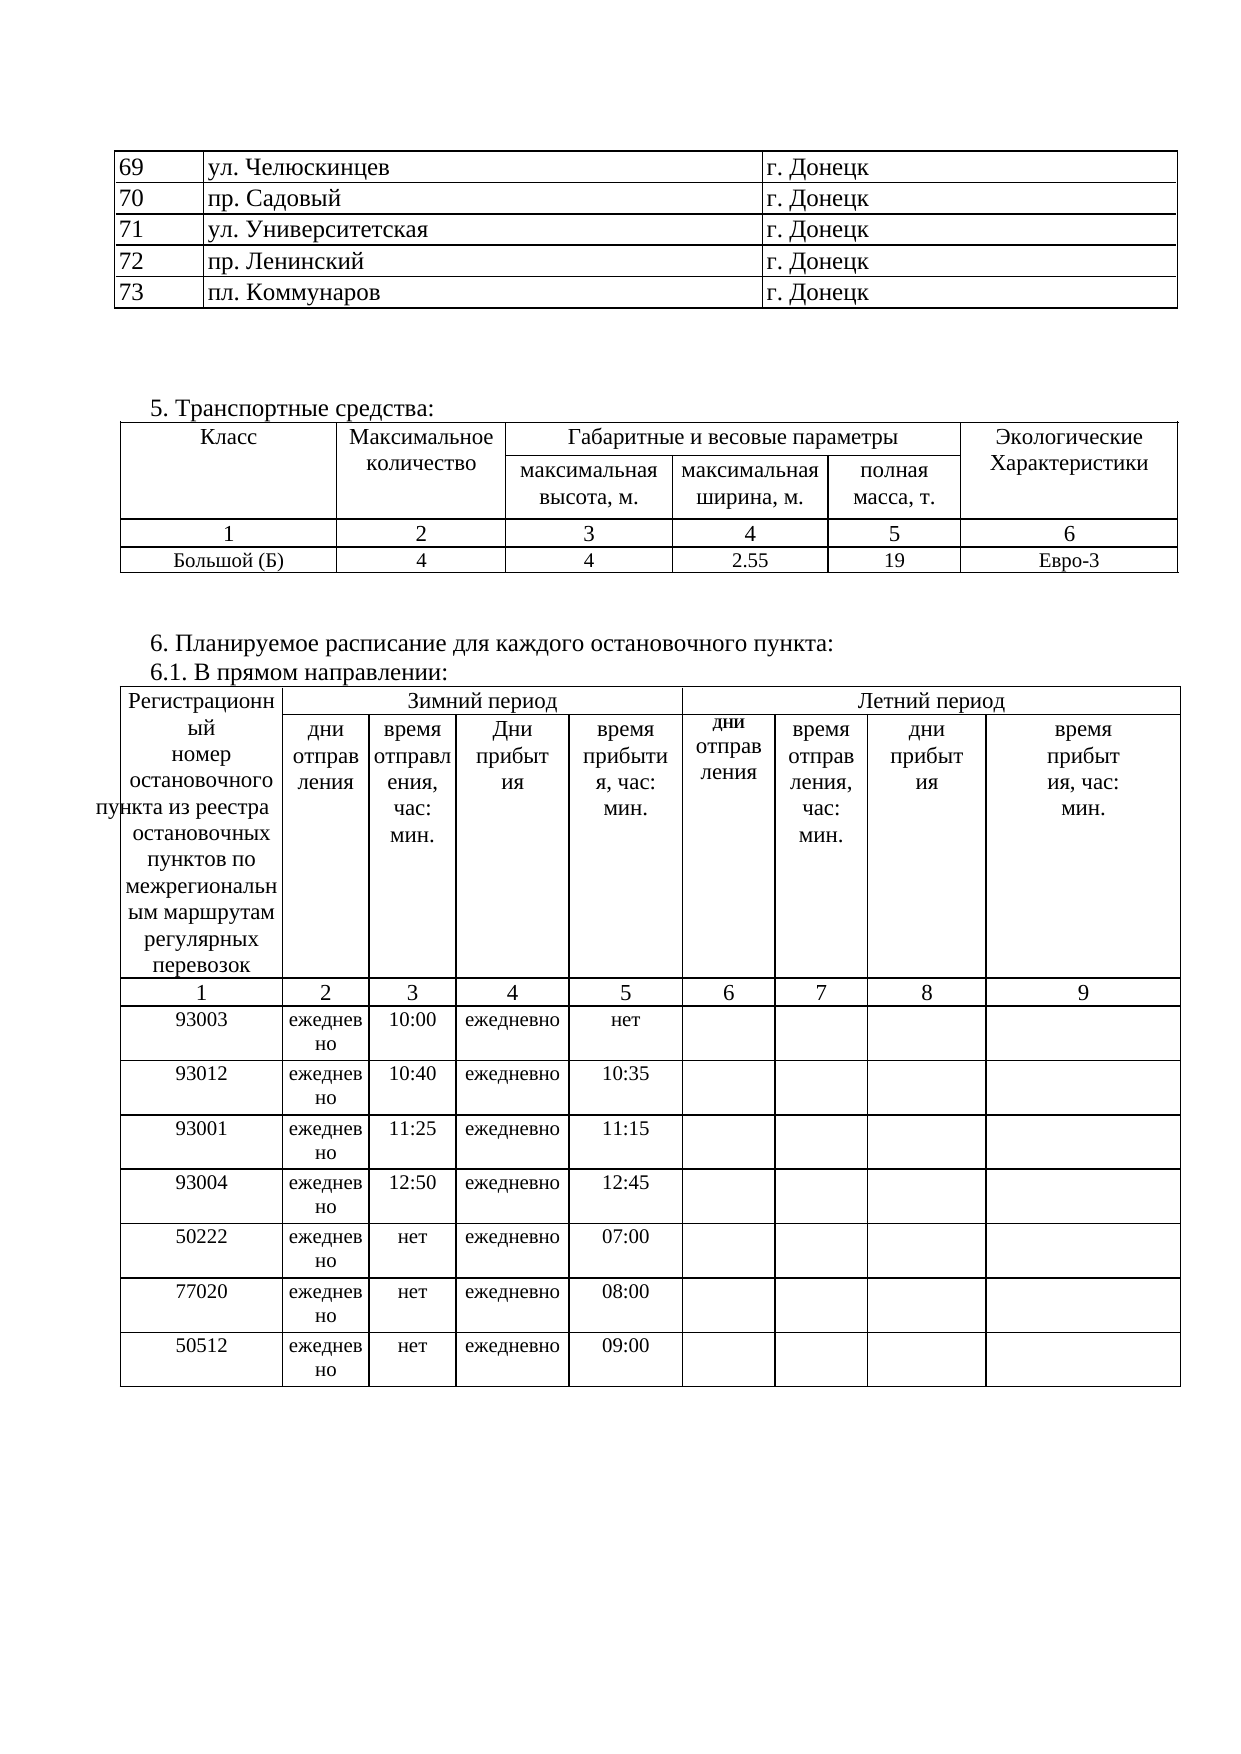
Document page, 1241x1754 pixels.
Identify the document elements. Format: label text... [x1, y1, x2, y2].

table_cell 4 [673, 520, 827, 546]
table_cell 4 [457, 979, 568, 1005]
table_cell 11:25 [370, 1116, 455, 1168]
table_header Зимний период [283, 687, 682, 714]
table_cell 71 [115, 214, 203, 244]
table_cell [987, 1279, 1180, 1331]
table_cell 2 [337, 520, 505, 546]
table_cell 93003 [121, 1007, 282, 1059]
table_cell 8 [868, 979, 985, 1005]
table_cell [987, 1333, 1180, 1386]
table_cell 1 [121, 979, 282, 1005]
table_cell 10:35 [570, 1061, 682, 1114]
table_cell 19 [829, 548, 960, 572]
table_cell 72 [115, 245, 203, 276]
table_cell нет [370, 1279, 455, 1331]
table_cell Большой (Б) [121, 548, 336, 572]
table_cell [987, 1170, 1180, 1223]
table_cell 3 [370, 979, 455, 1005]
table_cell ежедневно [457, 1170, 568, 1223]
table_cell 08:00 [570, 1279, 682, 1331]
table_cell [683, 1170, 774, 1223]
table_cell 5 [829, 520, 960, 546]
table_cell [868, 1224, 985, 1277]
text 6.1. В прямом направлении: [150, 657, 1090, 686]
table_cell 10:00 [370, 1007, 455, 1059]
table_cell 70 [115, 183, 203, 213]
table_cell [776, 1224, 867, 1277]
table_cell 77020 [121, 1279, 282, 1331]
table_cell 3 [506, 520, 672, 546]
table_cell [987, 1007, 1180, 1059]
table_header Максимальное количество [337, 423, 505, 518]
table_cell ежедневно [457, 1007, 568, 1059]
table_cell 4 [506, 548, 672, 572]
table_cell дни прибыт ия [868, 715, 985, 977]
table_cell ежедневно [283, 1007, 368, 1059]
table_cell [776, 1116, 867, 1168]
table_cell 93004 [121, 1170, 282, 1223]
table_cell полная масса, т. [829, 456, 960, 518]
table_cell время отправ ления, час: мин. [776, 715, 867, 977]
table_cell ежедневно [283, 1061, 368, 1114]
table_cell [868, 1170, 985, 1223]
table_cell [987, 1116, 1180, 1168]
table_cell ежедневно [457, 1116, 568, 1168]
table_cell максимальная ширина, м. [673, 456, 827, 518]
table_cell 10:40 [370, 1061, 455, 1114]
table_header Экологические Характеристики [961, 423, 1177, 518]
table_cell пл. Коммунаров [204, 277, 762, 307]
table_header Летний период [683, 687, 1180, 714]
table_cell 6 [683, 979, 774, 1005]
text 5. Транспортные средства: [150, 393, 1090, 421]
table_cell максимальная высота, м. [506, 456, 672, 518]
table_cell Евро-3 [961, 548, 1177, 572]
table_cell [776, 1061, 867, 1114]
table_cell ежедневно [457, 1333, 568, 1386]
table_cell г. Донецк [763, 244, 1177, 276]
table_cell нет [370, 1224, 455, 1277]
table_cell 93012 [121, 1061, 282, 1114]
table_cell 69 [115, 152, 203, 181]
table_cell ежедневно [283, 1116, 368, 1168]
table_cell 2 [283, 979, 368, 1005]
table_cell [776, 1279, 867, 1331]
table_cell ежедневно [457, 1061, 568, 1114]
table_cell время прибыти я, час: мин. [570, 715, 682, 977]
table_cell 09:00 [570, 1333, 682, 1386]
table_cell 5 [570, 979, 682, 1005]
table_cell [683, 1116, 774, 1168]
table_cell 1 [121, 520, 336, 546]
table_cell [868, 1061, 985, 1114]
table_cell [987, 1224, 1180, 1277]
table_cell 12:45 [570, 1170, 682, 1223]
table_header Габаритные и весовые параметры [506, 423, 960, 455]
table_cell 6 [961, 520, 1177, 546]
table_header Класс [121, 423, 336, 518]
table_cell 7 [776, 979, 867, 1005]
table_cell г. Донецк [763, 181, 1177, 213]
table_cell 9 [987, 979, 1180, 1005]
table_cell 12:50 [370, 1170, 455, 1223]
table_cell г. Донецк [763, 276, 1177, 307]
table_cell [987, 1061, 1180, 1114]
table_cell нет [370, 1333, 455, 1386]
table_cell ежедневно [283, 1224, 368, 1277]
table_cell пр. Ленинский [204, 246, 762, 276]
table_cell ежедневно [283, 1279, 368, 1331]
table_cell пр. Садовый [204, 183, 762, 213]
table_cell г. Донецк [763, 213, 1177, 244]
table_cell 93001 [121, 1116, 282, 1168]
table_cell 2.55 [673, 548, 827, 572]
table_cell [776, 1007, 867, 1059]
table_cell [683, 1007, 774, 1059]
table_cell г. Донецк [763, 152, 1177, 181]
table_cell 4 [337, 548, 505, 572]
table_cell [683, 1224, 774, 1277]
table_cell нет [570, 1007, 682, 1059]
table_cell 11:15 [570, 1116, 682, 1168]
table_cell [776, 1333, 867, 1386]
table_cell [683, 1061, 774, 1114]
table_header Регистрационный номер остановочного пункта из реестра остановочных пунктов по межрегиональным маршрутам регулярных перевозок [121, 687, 282, 977]
table_cell 07:00 [570, 1224, 682, 1277]
table_cell [868, 1279, 985, 1331]
table_cell [868, 1333, 985, 1386]
table_cell дни отправ ления [283, 715, 368, 977]
table_cell [868, 1007, 985, 1059]
table_cell ежедневно [283, 1170, 368, 1223]
table_cell ДНИ отправ ления [683, 715, 774, 977]
table_cell время прибыт ия, час: мин. [987, 715, 1180, 977]
table_cell Дни прибыт ия [457, 715, 568, 977]
table_cell ул. Челюскинцев [204, 152, 762, 181]
table_cell 73 [115, 277, 203, 307]
table_cell ежедневно [457, 1279, 568, 1331]
text 6. Планируемое расписание для каждого остановочного пункта: [150, 628, 1090, 657]
table_cell [776, 1170, 867, 1223]
table_cell [868, 1116, 985, 1168]
table_cell ежедневно [457, 1224, 568, 1277]
table_cell время отправл ения, час: мин. [370, 715, 455, 977]
table_cell ул. Университетская [204, 215, 762, 244]
table_cell ежедневно [283, 1333, 368, 1386]
table_cell [683, 1279, 774, 1331]
table_cell 50512 [121, 1333, 282, 1386]
table_cell 50222 [121, 1224, 282, 1277]
table_cell [683, 1333, 774, 1386]
